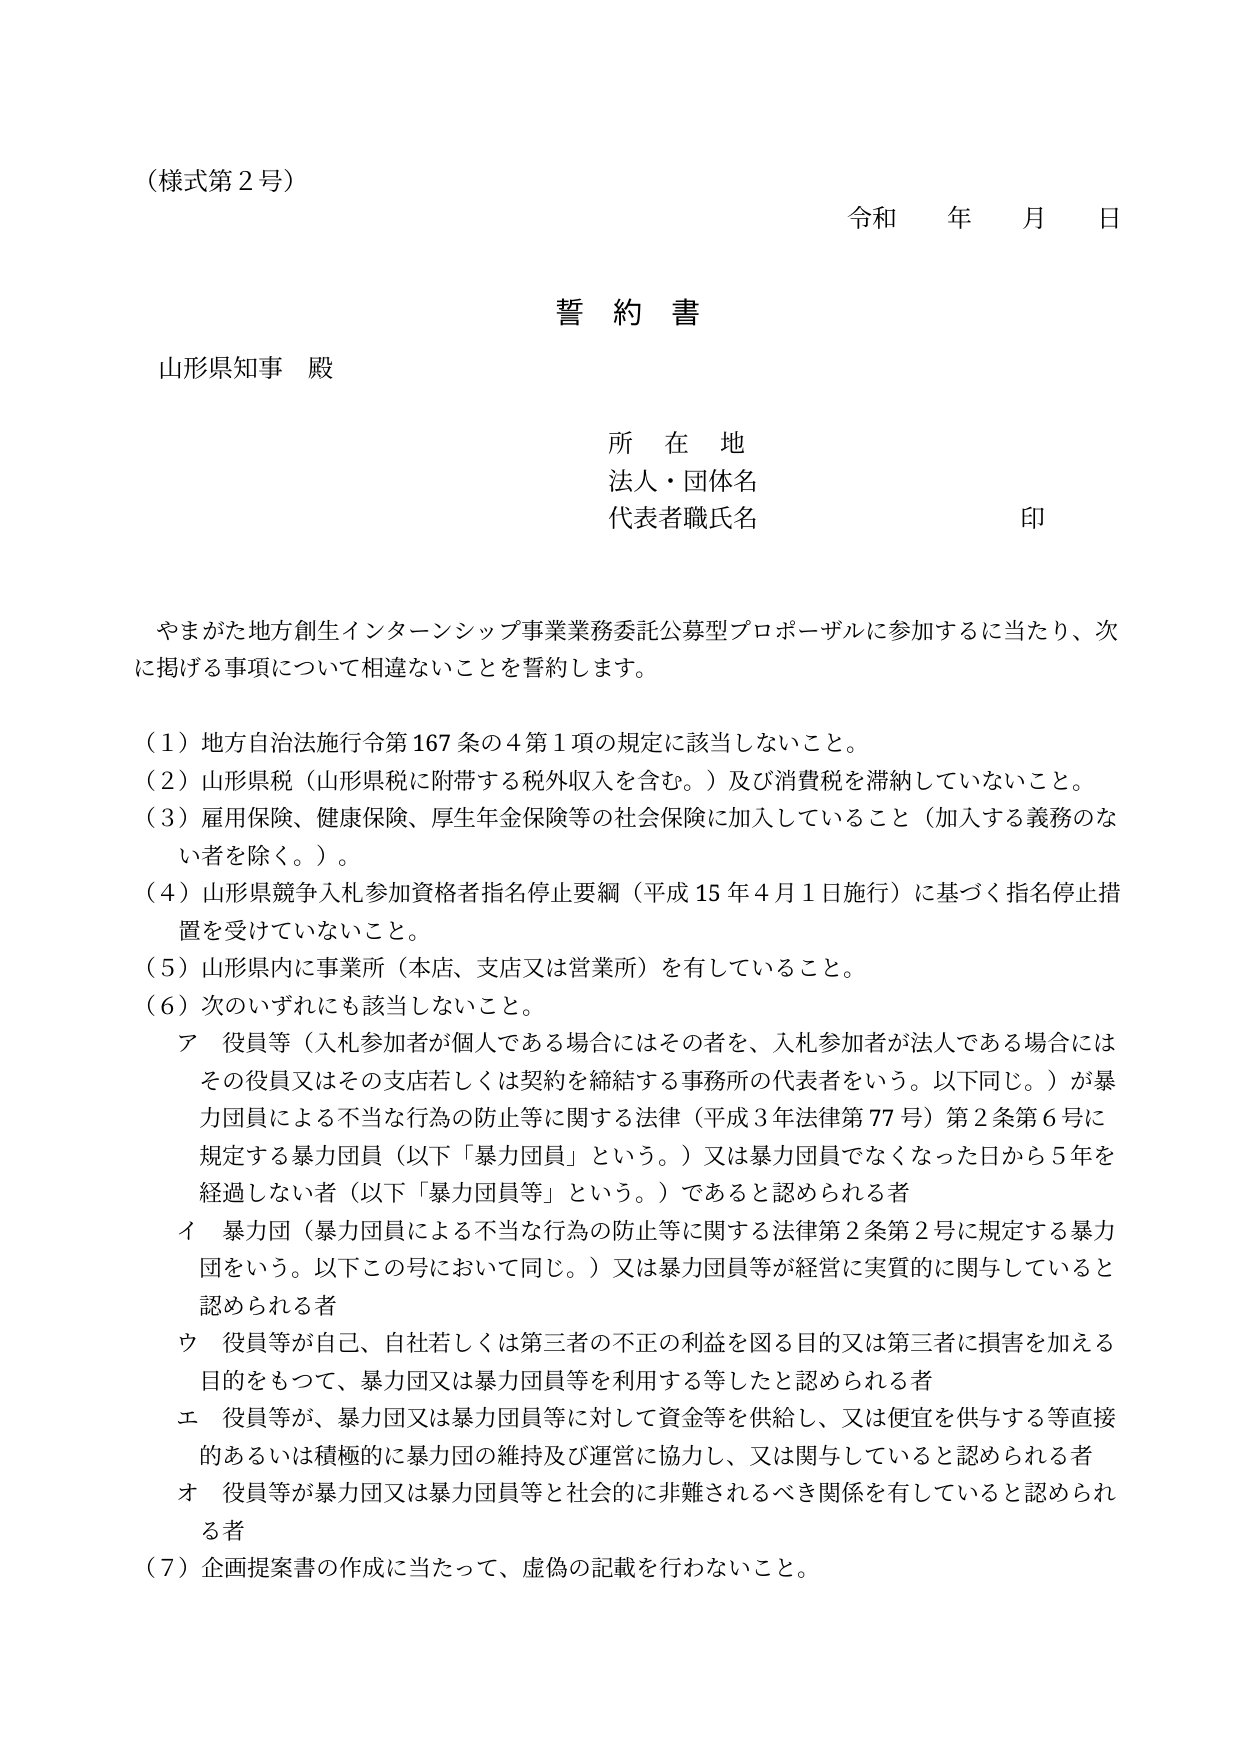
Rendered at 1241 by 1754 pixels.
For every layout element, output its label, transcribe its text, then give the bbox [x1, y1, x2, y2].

text 山形県知事 殿 [133, 348, 1122, 385]
text やまがた地方創生インターンシップ事業業務委託公募型プロポーザルに参加するに当たり、次に掲げる事項について相違ないことを誓約します。 [133, 610, 1122, 685]
text オ 役員等が暴力団又は暴力団員等と社会的に非難されるべき関係を有していると認められる者 [177, 1473, 1122, 1548]
text （５）山形県内に事業所（本店、支店又は営業所）を有していること。 [133, 948, 1122, 985]
text （１）地方自治法施行令第167 条の４第１項の規定に該当しないこと。 [133, 723, 1122, 760]
text ウ 役員等が自己、自社若しくは第三者の不正の利益を図る目的又は第三者に損害を加える目的をもつて、暴力団又は暴力団員等を利用する等したと認められる者 [177, 1323, 1122, 1398]
text （様式第２号） [133, 160, 1122, 198]
text （４）山形県競争入札参加資格者指名停止要綱（平成15 年４月１日施行）に基づく指名停止措置を受けていないこと。 [133, 873, 1122, 948]
text 誓 約 書 [133, 273, 1122, 348]
text ア 役員等（入札参加者が個人である場合にはその者を、入札参加者が法人である場合にはその役員又はその支店若しくは契約を締結する事務所の代表者をいう。以下同じ。）が暴力団員による不当な行為の防止等に関する法律（平成３年法律第77 号）第２条第６号に規定する暴力団員（以下「暴力団員」という。）又は暴力団員でなくなった日から５年を経過しない者（以下「暴力団員等」という。）であると認められる者 [177, 1023, 1122, 1210]
text イ 暴力団（暴力団員による不当な行為の防止等に関する法律第２条第２号に規定する暴力団をいう。以下この号において同じ。）又は暴力団員等が経営に実質的に関与していると認められる者 [177, 1210, 1122, 1323]
text 代表者職氏名 印 [133, 498, 1122, 535]
text （７）企画提案書の作成に当たって、虚偽の記載を行わないこと。 [133, 1548, 1122, 1585]
text 法人・団体名 [133, 460, 1122, 498]
text エ 役員等が、暴力団又は暴力団員等に対して資金等を供給し、又は便宜を供与する等直接的あるいは積極的に暴力団の維持及び運営に協力し、又は関与していると認められる者 [177, 1398, 1122, 1473]
text 所 在 地 [133, 423, 1122, 460]
text （６）次のいずれにも該当しないこと。 [133, 985, 1122, 1023]
text 令和 年 月 日 [133, 198, 1122, 235]
text （３）雇用保険、健康保険、厚生年金保険等の社会保険に加入していること（加入する義務のない者を除く。）。 [133, 798, 1122, 873]
text （２）山形県税（山形県税に附帯する税外収入を含む。）及び消費税を滞納していないこと。 [133, 760, 1122, 798]
